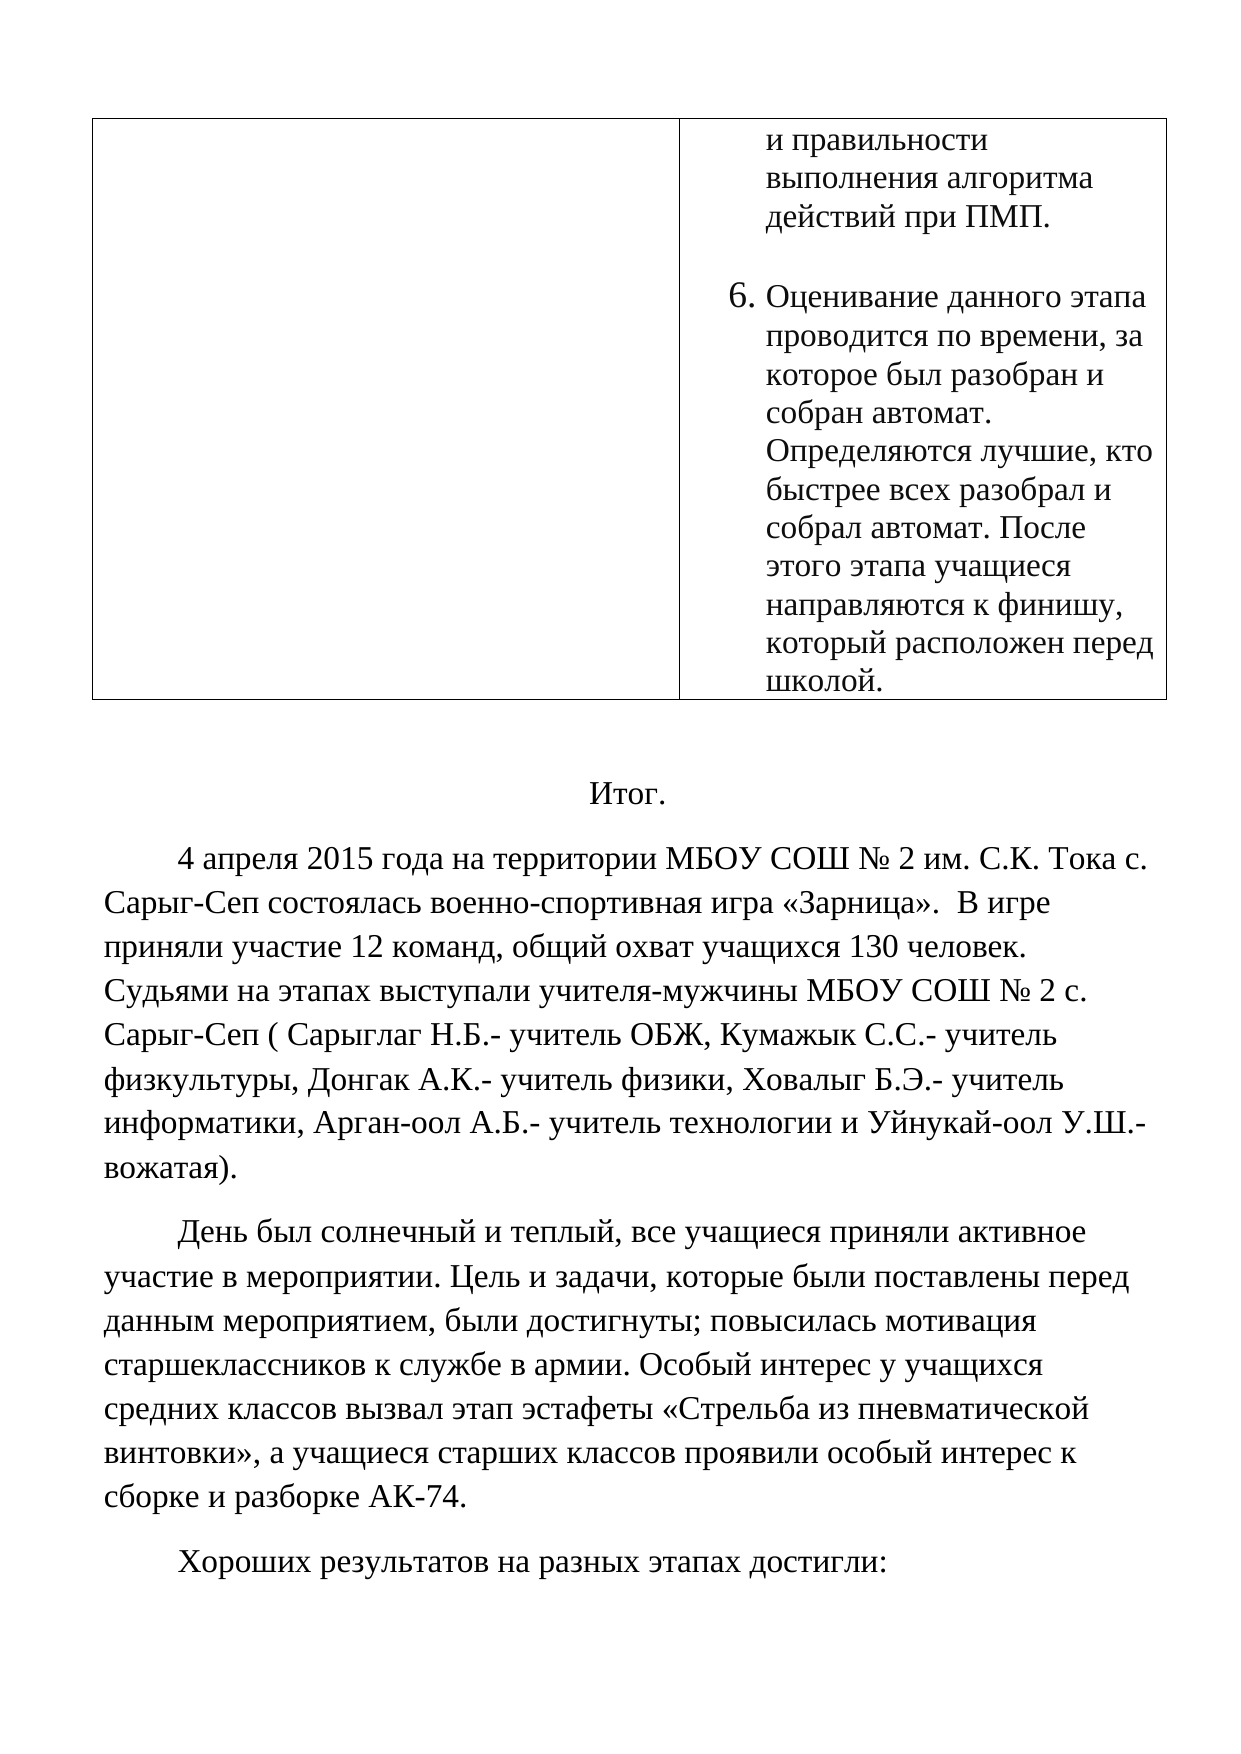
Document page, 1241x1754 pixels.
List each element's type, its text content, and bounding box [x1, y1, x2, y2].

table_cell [680, 119, 1166, 699]
text День был солнечный и теплый, все учащиеся приняли активное участие в мероприятии. Цель и задачи, которые были поставлены перед данным мероприятием, были достигнуты; повысилась мотивация старшеклассников к службе в армии. Особый интерес у учащихся средних классов вызвал этап эстафеты «Стрельба из пневматической винтовки», а учащиеся старших классов проявили особый интерес к сборке и разборке АК-74. [103, 1212, 1152, 1514]
text Хороших результатов на разных этапах достигли: [103, 1541, 1152, 1579]
text Итог. [103, 773, 1152, 812]
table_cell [93, 119, 679, 699]
text 4 апреля 2015 года на территории МБОУ СОШ № 2 им. С.К. Тока с. Сарыг-Сеп состоялась военно-спортивная игра «Зарница». В игре приняли участие 12 команд, общий охват учащихся 130 человек. Судьями на этапах выступали учителя-мужчины МБОУ СОШ № 2 с. Сарыг-Сеп ( Сарыглаг Н.Б.- учитель ОБЖ, Кумажык С.С.- учитель физкультуры, Донгак А.К.- учитель физики, Ховалыг Б.Э.- учитель информатики, Арган-оол А.Б.- учитель технологии и Уйнукай-оол У.Ш.- вожатая). [103, 838, 1152, 1185]
